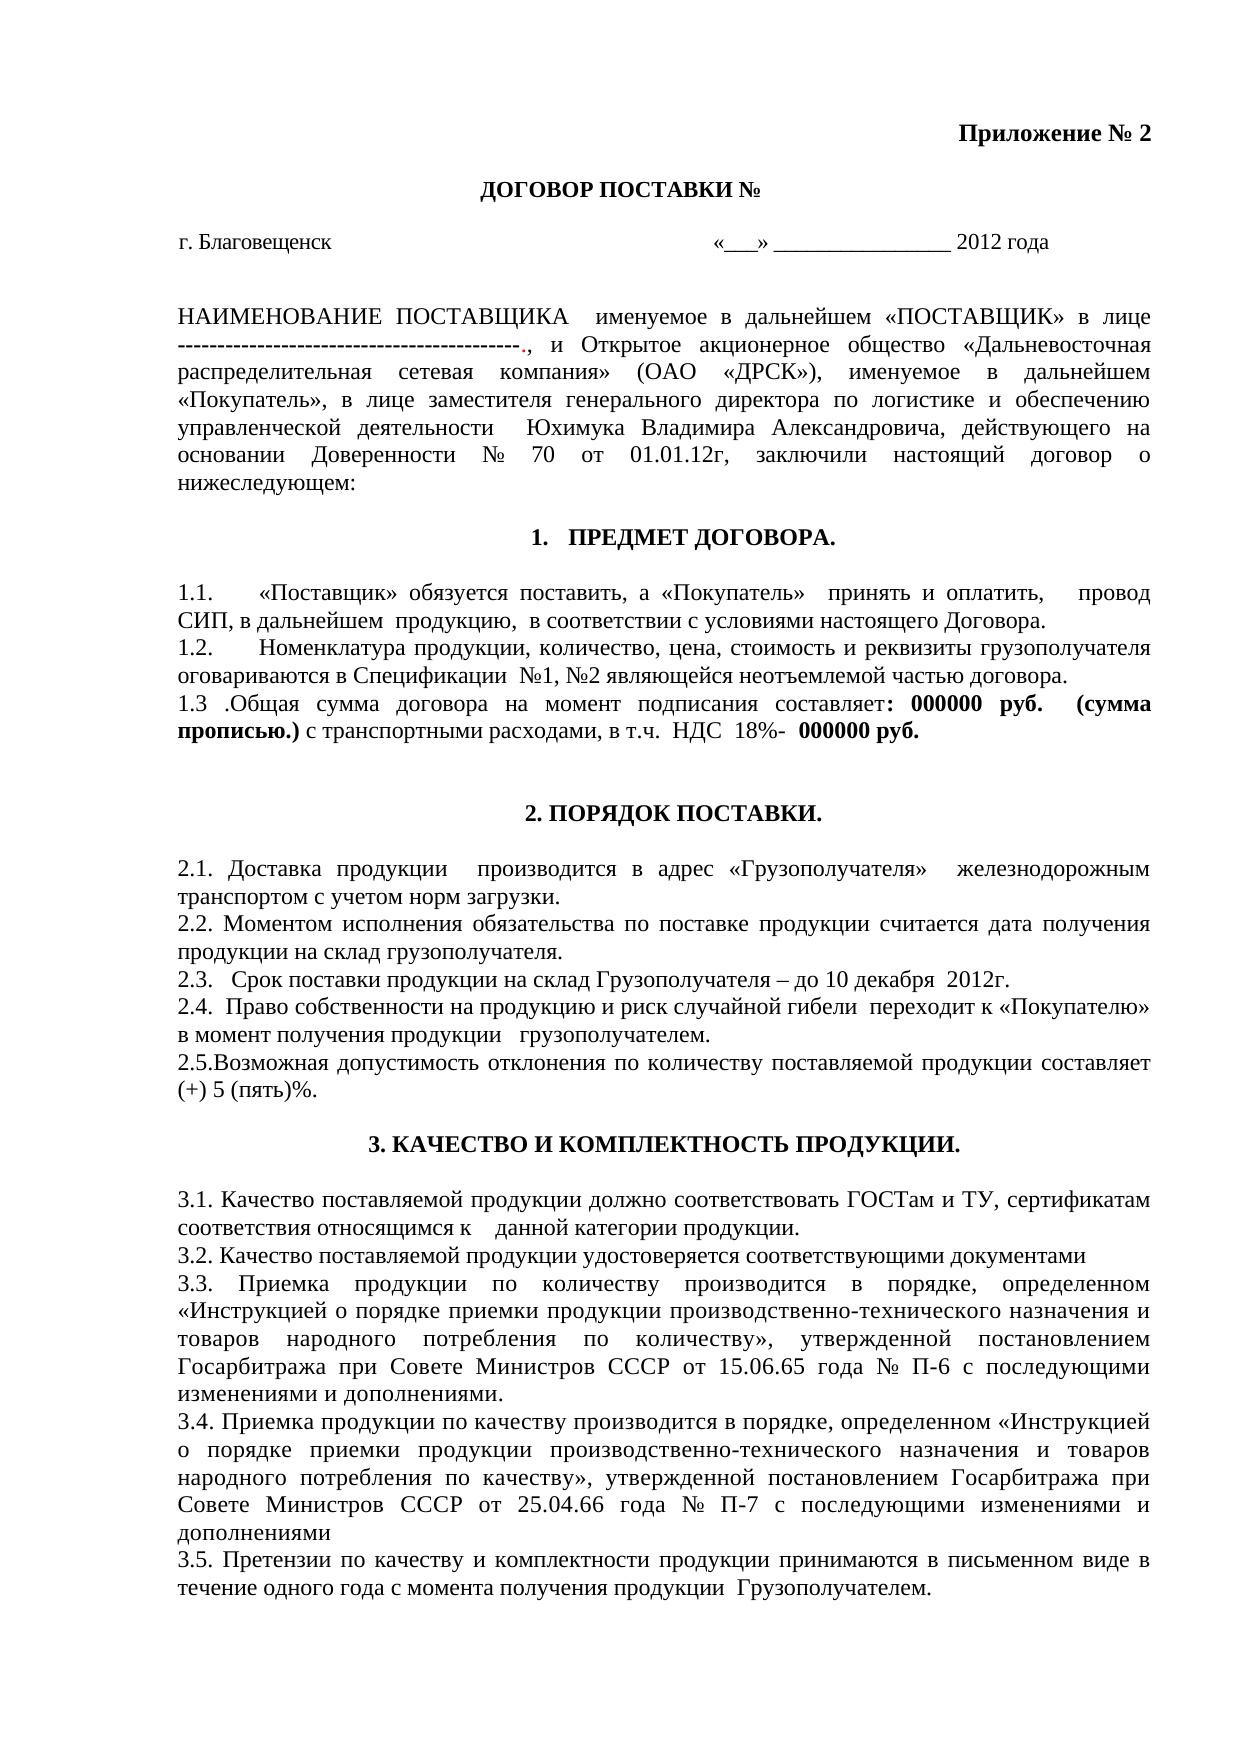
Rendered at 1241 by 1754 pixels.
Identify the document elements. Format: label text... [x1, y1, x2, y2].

text 3.1. Качество поставляемой продукции должно соответствовать ГОСТам и ТУ, сертификатам соответствия относящимся к данной категории продукции. [177, 1186, 1152, 1241]
text 2.4. Право собственности на продукцию и риск случайной гибели переходит к «Покупателю» в момент получения продукции грузополучателем. [177, 992, 1152, 1047]
list «Поставщик» обязуется поставить, а «Покупатель» принять и оплатить, провод СИП, в дальнейшем продукцию, в соответствии с условиями настоящего Договора. [177, 578, 1152, 633]
text НАИМЕНОВАНИЕ ПОСТАВЩИКА именуемое в дальнейшем «ПОСТАВЩИК» в лице -------------------------------------------., и Открытое акционерное общество «Дальневосточная распределительная сетевая компания» (ОАО «ДРСК»), именуемое в дальнейшем «Покупатель», в лице заместителя генерального директора по логистике и обеспечению управленческой деятельности Юхимука Владимира Александровича, действующего на основании Доверенности № 70 от 01.01.12г, заключили настоящий договор о нижеследующем: [177, 302, 1152, 495]
list ПРЕДМЕТ ДОГОВОРА. [215, 523, 1152, 551]
text 3.4. Приемка продукции по качеству производится в порядке, определенном «Инструкцией о порядке приемки продукции производственно-технического назначения и товаров народного потребления по качеству», утвержденной постановлением Госарбитража при Совете Министров СССР от 25.04.66 года № П-7 с последующими изменениями и дополнениями [177, 1407, 1152, 1545]
text 3. КАЧЕСТВО И КОМПЛЕКТНОСТЬ ПРОДУКЦИИ. [177, 1130, 1152, 1158]
text 2.2. Моментом исполнения обязательства по поставке продукции считается дата получения продукции на склад грузополучателя. [177, 909, 1152, 965]
text 2.3. Срок поставки продукции на склад Грузополучателя – до 10 декабря 2012г. [177, 965, 1152, 992]
text 1.3 .Общая сумма договора на момент подписания составляет: 000000 руб. (сумма прописью.) с транспортными расходами, в т.ч. НДС 18%- 000000 руб. [177, 689, 1152, 744]
text 2. ПОРЯДОК ПОСТАВКИ. [177, 799, 1152, 827]
text 3.5. Претензии по качеству и комплектности продукции принимаются в письменном виде в течение одного года с момента получения продукции Грузополучателем. [177, 1545, 1152, 1601]
text 2.1. Доставка продукции производится в адрес «Грузополучателя» железнодорожным транспортом с учетом норм загрузки. [177, 854, 1152, 909]
text 3.3. Приемка продукции по количеству производится в порядке, определенном «Инструкцией о порядке приемки продукции производственно-технического назначения и товаров народного потребления по количеству», утвержденной постановлением Госарбитража при Совете Министров СССР от 15.06.65 года № П-6 с последующими изменениями и дополнениями. [177, 1269, 1152, 1407]
text Приложение № 2 [177, 118, 1152, 147]
text г. Благовещенск «___» ________________ 2012 года [178, 228, 1152, 255]
subtitle ДОГОВОР ПОСТАВКИ № [177, 176, 1152, 202]
text 3.2. Качество поставляемой продукции удостоверяется соответствующими документами [177, 1241, 1152, 1268]
text 2.5.Возможная допустимость отклонения по количеству поставляемой продукции составляет (+) 5 (пять)%. [177, 1047, 1152, 1103]
list Номенклатура продукции, количество, цена, стоимость и реквизиты грузополучателя оговариваются в Спецификации №1, №2 являющейся неотъемлемой частью договора. [177, 633, 1152, 689]
